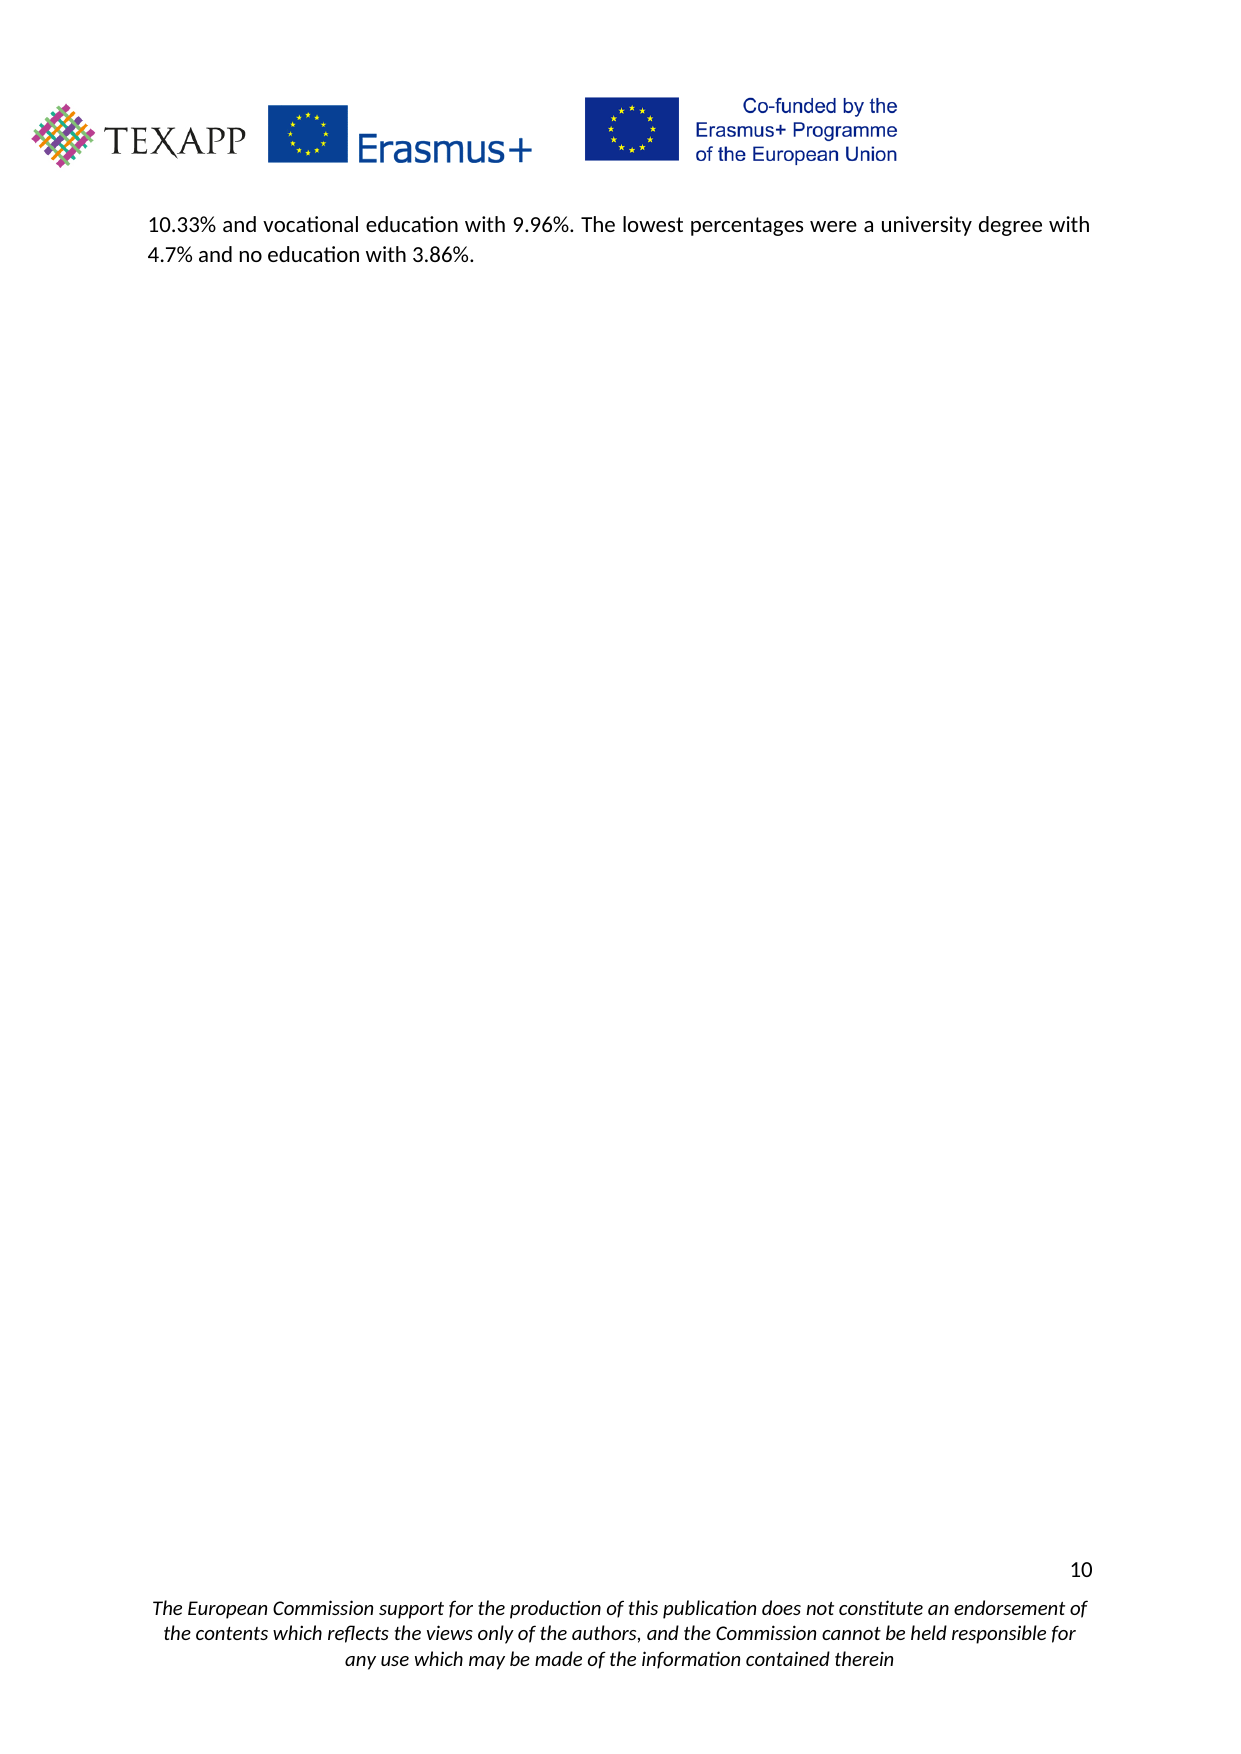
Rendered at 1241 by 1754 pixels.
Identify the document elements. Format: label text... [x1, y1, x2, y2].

picture [7, 87, 532, 185]
picture [565, 79, 913, 179]
